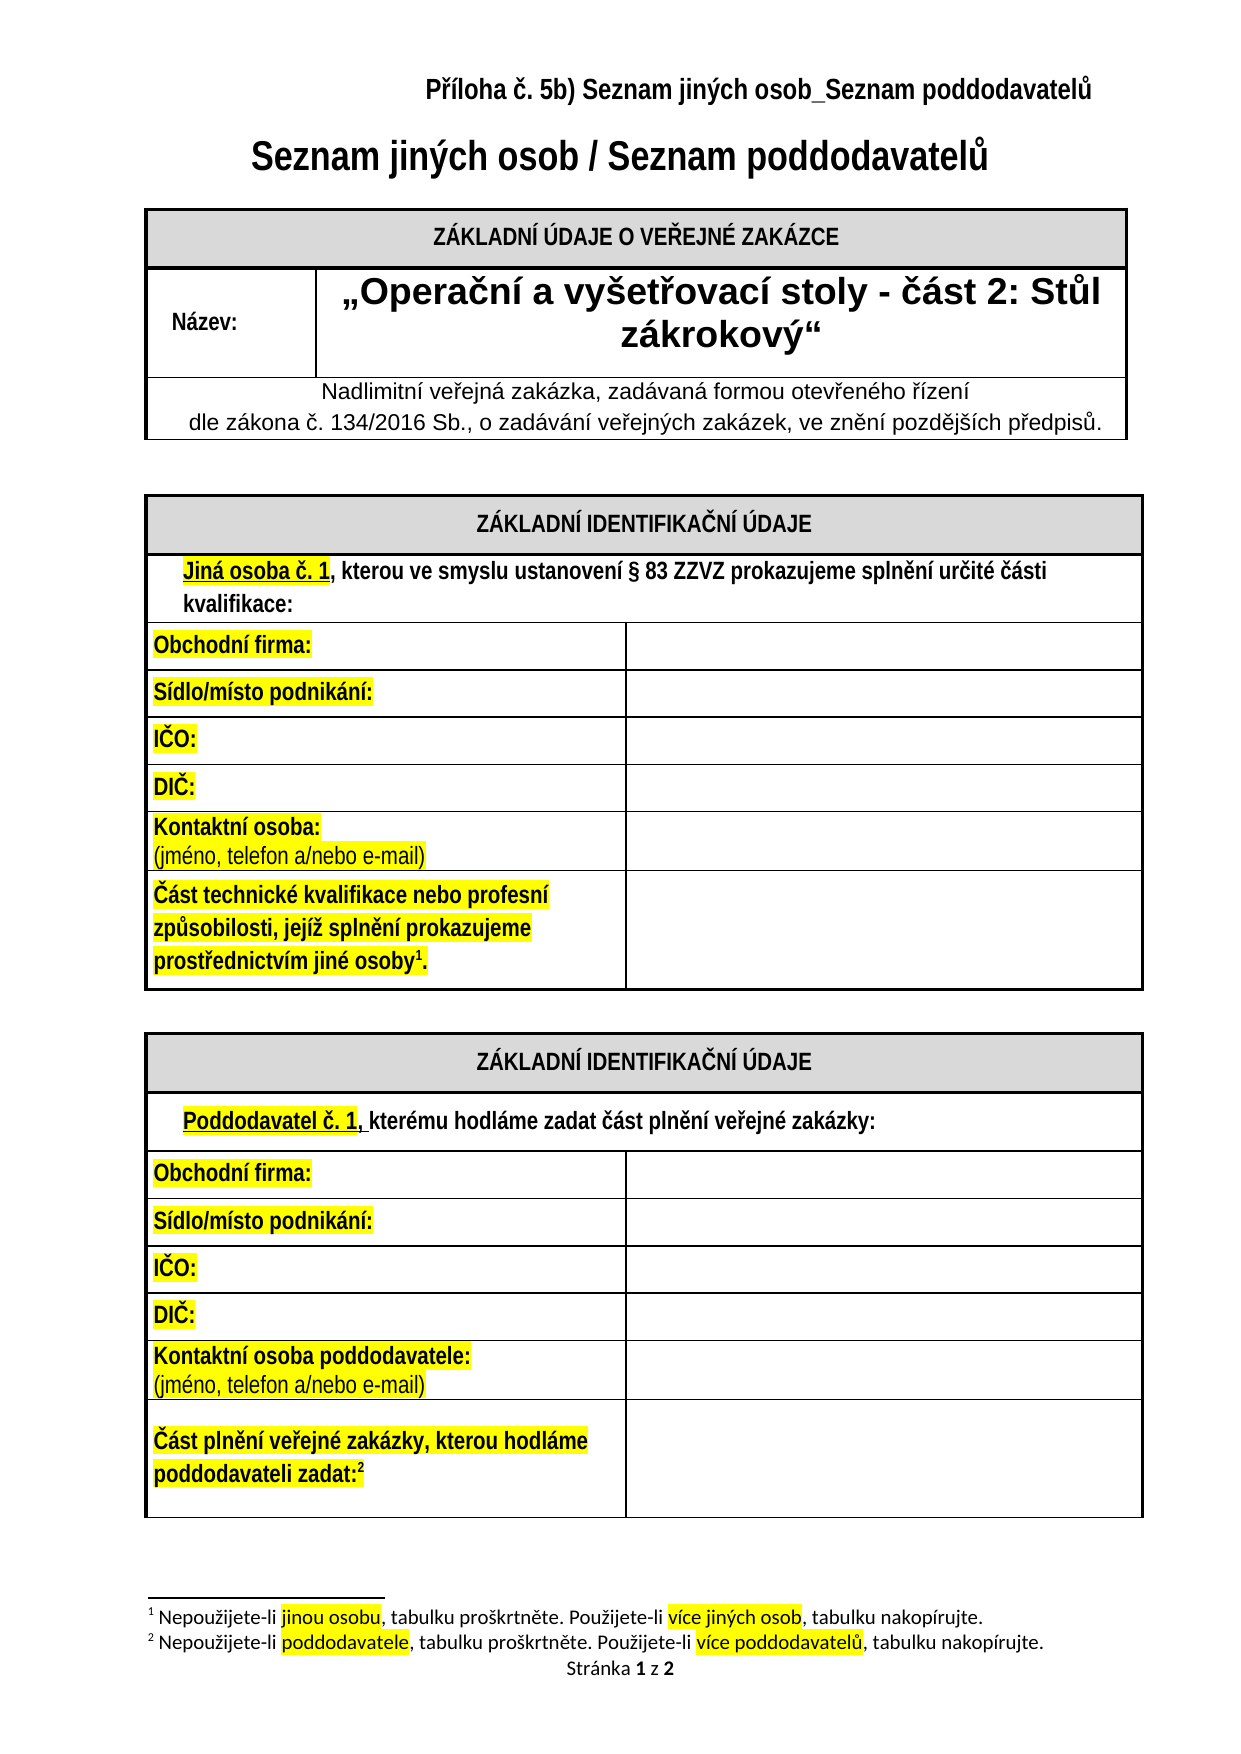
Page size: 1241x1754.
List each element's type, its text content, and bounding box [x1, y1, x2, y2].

table_cell [627, 718, 1141, 763]
table_cell Poddodavatel č. 1, kterému hodláme zadat část plnění veřejné zakázky: [148, 1094, 1141, 1150]
table_cell [627, 812, 1141, 870]
table_cell DIČ: [148, 765, 625, 811]
table_header Základní identifikační údaje [148, 1035, 1141, 1091]
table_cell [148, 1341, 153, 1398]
table_cell Část technické kvalifikace nebo profesní způsobilosti, jejíž splnění prokazujeme prostřednictvím jiné osoby. [148, 871, 625, 988]
table_cell [627, 871, 1141, 988]
table_cell [627, 1199, 1141, 1245]
table_cell [627, 1152, 1141, 1198]
table_cell Část plnění veřejné zakázky, kterou hodláme poddodavateli zadat: [148, 1400, 625, 1517]
table_cell Sídlo/místo podnikání: [148, 1199, 625, 1245]
text Seznam jiných osob / Seznam poddodavatelů [148, 132, 1093, 179]
table_cell Kontaktní osoba poddodavatele: (jméno, telefon a/nebo e-mail) [426, 1341, 625, 1398]
table_cell [627, 1294, 1141, 1339]
table_cell [627, 623, 1141, 669]
table_header Základní údaje o veřejné zakázce [148, 211, 1125, 266]
table_cell Nadlimitní veřejná zakázka, zadávaná formou otevřeného řízení dle zákona č. 134/2016 Sb., o zadávání veřejných zakázek, ve znění pozdějších předpisů. [148, 378, 1125, 439]
table_cell [627, 671, 1141, 716]
table_cell Název: [148, 270, 315, 377]
table_cell [627, 1247, 1141, 1292]
table_cell DIČ: [148, 1294, 625, 1339]
table_cell Jiná osoba č. 1, kterou ve smyslu ustanovení § 83 ZZVZ prokazujeme splnění určité části kvalifikace: [148, 556, 1141, 622]
table_cell Sídlo/místo podnikání: [148, 671, 625, 716]
text Příloha č. 5b) Seznam jiných osob_Seznam poddodavatelů [148, 72, 1093, 106]
table_cell [627, 1400, 1141, 1517]
table_cell [627, 765, 1141, 811]
table_header Základní identifikační údaje [148, 497, 1141, 553]
table_cell Obchodní firma: [148, 1152, 625, 1198]
table_cell IČO: [148, 1247, 625, 1292]
table_cell Kontaktní osoba: (jméno, telefon a/nebo e-mail) [148, 812, 625, 870]
table_cell „Operační a vyšetřovací stoly - část 2: Stůl zákrokový“ [317, 270, 1125, 377]
table_cell Obchodní firma: [148, 623, 625, 669]
table_cell IČO: [148, 718, 625, 763]
table_cell [627, 1341, 1141, 1398]
